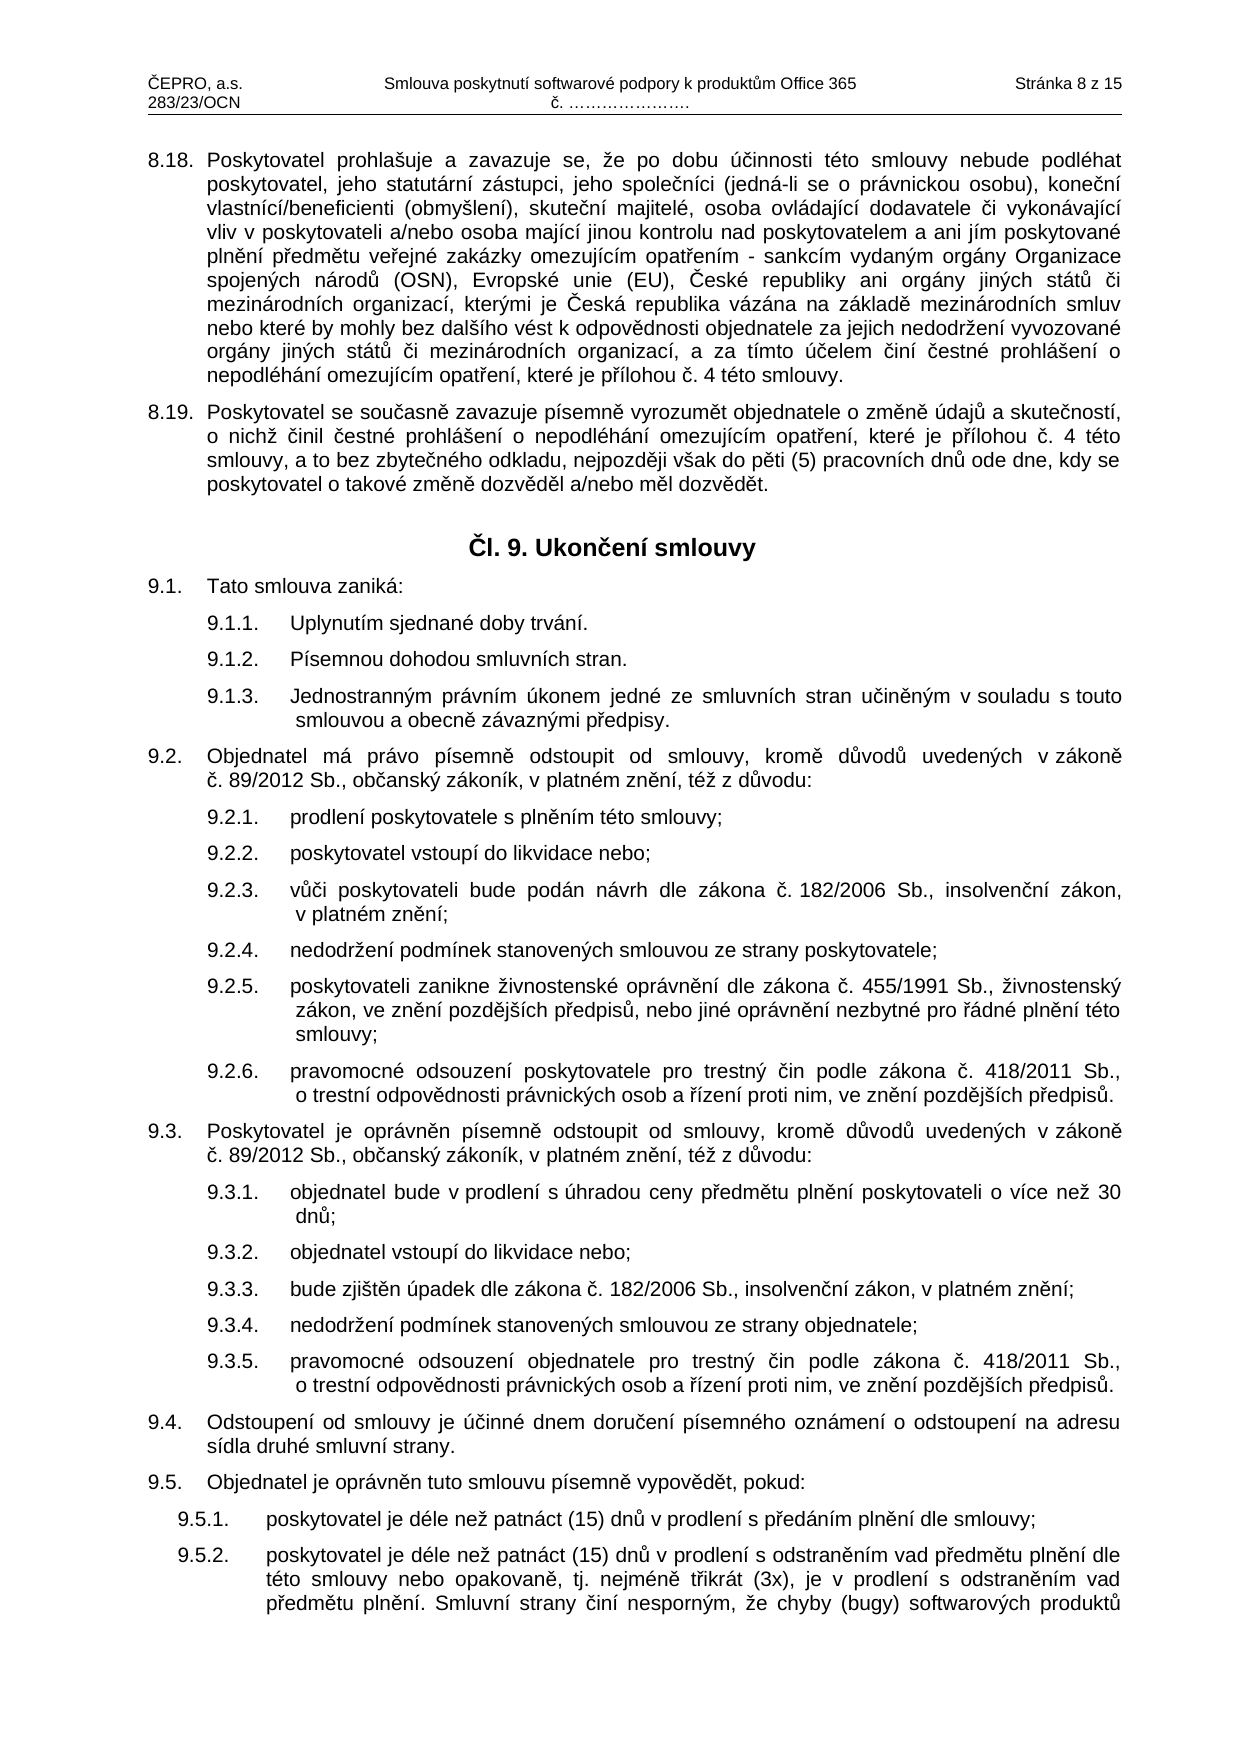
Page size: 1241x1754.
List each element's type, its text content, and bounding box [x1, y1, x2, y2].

text Objednatel má právo písemně odstoupit od smlouvy, kromě důvodů uvedených v zákoně č. 89/2012 Sb., občanský zákoník, v platném znění, též z důvodu: [148, 744, 1122, 792]
text Odstoupení od smlouvy je účinné dnem doručení písemného oznámení o odstoupení na adresu sídla druhé smluvní strany. [148, 1410, 1122, 1458]
list prodlení poskytovatele s plněním této smlouvy; [207, 804, 1122, 828]
list vůči poskytovateli bude podán návrh dle zákona č. 182/2006 Sb., insolvenční zákon, v platném znění; [207, 877, 1122, 925]
text Poskytovatel je oprávněn písemně odstoupit od smlouvy, kromě důvodů uvedených v zákoně č. 89/2012 Sb., občanský zákoník, v platném znění, též z důvodu: [148, 1119, 1122, 1167]
list Ukončení smlouvy [102, 533, 1122, 562]
list bude zjištěn úpadek dle zákona č. 182/2006 Sb., insolvenční zákon, v platném znění; [207, 1276, 1122, 1300]
list pravomocné odsouzení poskytovatele pro trestný čin podle zákona č. 418/2011 Sb., o trestní odpovědnosti právnických osob a řízení proti nim, ve znění pozdějších předpisů. [207, 1059, 1122, 1107]
text Tato smlouva zaniká: [148, 574, 1122, 598]
text Objednatel je oprávněn tuto smlouvu písemně vypovědět, pokud: [148, 1470, 1122, 1494]
list nedodržení podmínek stanovených smlouvou ze strany objednatele; [207, 1313, 1122, 1337]
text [177, 1543, 1122, 1615]
text Poskytovatel se současně zavazuje písemně vyrozumět objednatele o změně údajů a skutečností, o nichž činil čestné prohlášení o nepodléhání omezujícím opatření, které je přílohou č. 4 této smlouvy, a to bez zbytečného odkladu, nejpozději však do pěti (5) pracovních dnů ode dne, kdy se poskytovatel o takové změně dozvěděl a/nebo měl dozvědět. [148, 400, 1122, 496]
list pravomocné odsouzení objednatele pro trestný čin podle zákona č. 418/2011 Sb., o trestní odpovědnosti právnických osob a řízení proti nim, ve znění pozdějších předpisů. [207, 1349, 1122, 1397]
list poskytovatel vstoupí do likvidace nebo; [207, 841, 1122, 865]
list nedodržení podmínek stanovených smlouvou ze strany poskytovatele; [207, 938, 1122, 962]
list poskytovateli zanikne živnostenské oprávnění dle zákona č. 455/1991 Sb., živnostenský zákon, ve znění pozdějších předpisů, nebo jiné oprávnění nezbytné pro řádné plnění této smlouvy; [207, 974, 1122, 1046]
list objednatel bude v prodlení s úhradou ceny předmětu plnění poskytovateli o více než 30 dnů; [207, 1179, 1122, 1227]
text poskytovatel je déle než patnáct (15) dnů v prodlení s předáním plnění dle smlouvy; [177, 1507, 1122, 1531]
list Jednostranným právním úkonem jedné ze smluvních stran učiněným v souladu s touto smlouvou a obecně závaznými předpisy. [207, 684, 1122, 732]
text Poskytovatel prohlašuje a zavazuje se, že po dobu účinnosti této smlouvy nebude podléhat poskytovatel, jeho statutární zástupci, jeho společníci (jedná-li se o právnickou osobu), koneční vlastnící/beneficienti (obmyšlení), skuteční majitelé, osoba ovládající dodavatele či vykonávající vliv v poskytovateli a/nebo osoba mající jinou kontrolu nad poskytovatelem a ani jím poskytované plnění předmětu veřejné zakázky omezujícím opatřením - sankcím vydaným orgány Organizace spojených národů (OSN), Evropské unie (EU), České republiky ani orgány jiných států či mezinárodních organizací, kterými je Česká republika vázána na základě mezinárodních smluv nebo které by mohly bez dalšího vést k odpovědnosti objednatele za jejich nedodržení vyvozované orgány jiných států či mezinárodních organizací, a za tímto účelem činí čestné prohlášení o nepodléhání omezujícím opatření, které je přílohou č. 4 této smlouvy. [148, 148, 1122, 387]
list Uplynutím sjednané doby trvání. [207, 611, 1122, 635]
list Písemnou dohodou smluvních stran. [207, 647, 1122, 671]
list objednatel vstoupí do likvidace nebo; [207, 1240, 1122, 1264]
